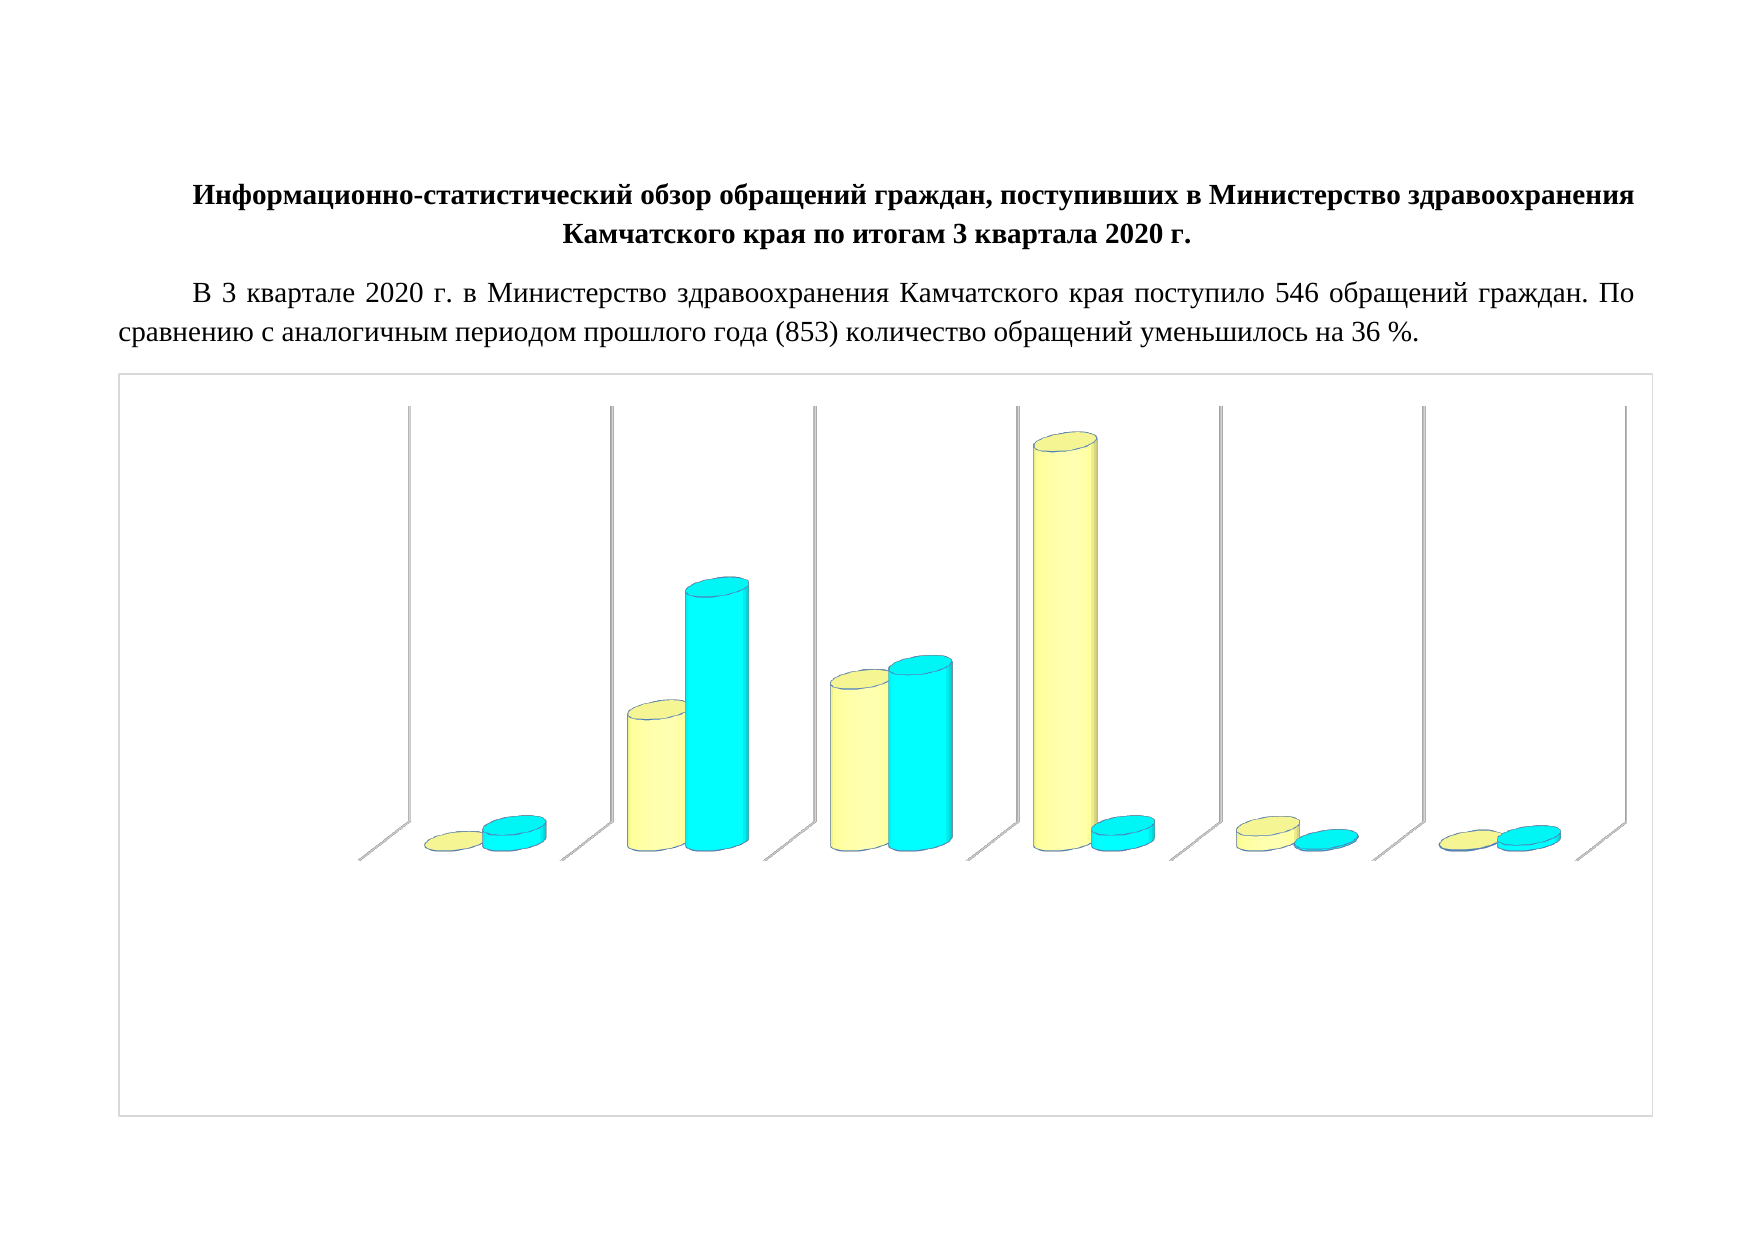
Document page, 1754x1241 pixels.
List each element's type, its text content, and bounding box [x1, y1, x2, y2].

text В 3 квартале 2020 г. в Министерство здравоохранения Камчатского края поступило 546 обращений граждан. По сравнению с аналогичным периодом прошлого года (853) количество обращений уменьшилось на 36 %. [118, 275, 1636, 347]
text Информационно-статистический обзор обращений граждан, поступивших в Министерство здравоохранения Камчатского края по итогам 3 квартала 2020 г. [118, 177, 1636, 249]
